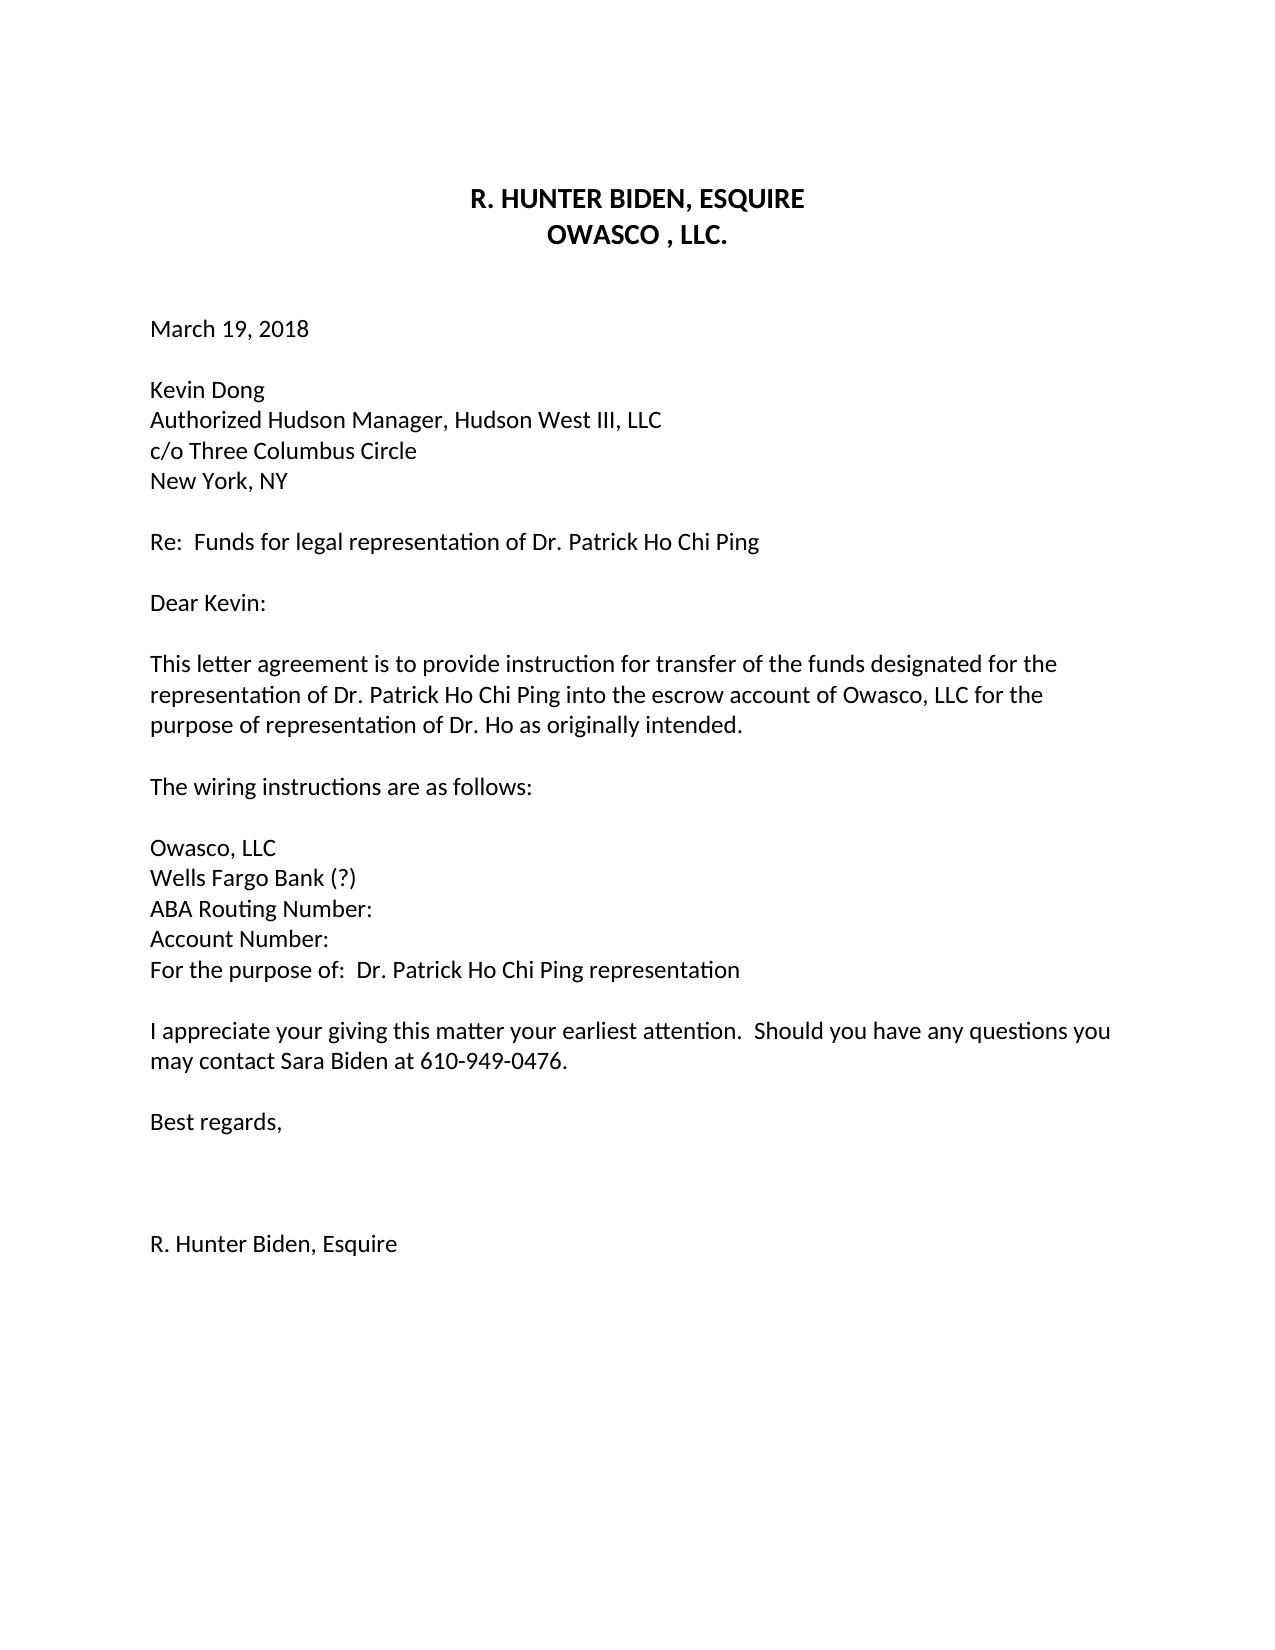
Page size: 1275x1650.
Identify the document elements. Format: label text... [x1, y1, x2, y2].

text I appreciate your giving this matter your earliest attention. Should you have any questions you may contact Sara Biden at 610-949-0476. [150, 1015, 1125, 1076]
text New York, NY [150, 465, 1125, 496]
text R. HUNTER BIDEN, ESQUIRE [150, 181, 1125, 216]
text This letter agreement is to provide instruction for transfer of the funds designated for the representation of Dr. Patrick Ho Chi Ping into the escrow account of Owasco, LLC for the purpose of representation of Dr. Ho as originally intended. [150, 648, 1125, 740]
text OWASCO , LLC. [150, 216, 1125, 252]
text The wiring instructions are as follows: [150, 771, 1125, 801]
text Dear Kevin: [150, 587, 1125, 618]
text For the purpose of: Dr. Patrick Ho Chi Ping representation [150, 954, 1125, 984]
text Owasco, LLC [150, 832, 1125, 862]
text Wells Fargo Bank (?) [150, 862, 1125, 893]
text ABA Routing Number: [150, 893, 1125, 923]
text c/o Three Columbus Circle [150, 435, 1125, 465]
text Authorized Hudson Manager, Hudson West III, LLC [150, 404, 1125, 435]
text March 19, 2018 [150, 313, 1125, 343]
text Account Number: [150, 923, 1125, 954]
text Re: Funds for legal representation of Dr. Patrick Ho Chi Ping [150, 526, 1125, 557]
text Best regards, [150, 1106, 1125, 1137]
text Kevin Dong [150, 374, 1125, 404]
text R. Hunter Biden, Esquire [150, 1228, 1125, 1259]
